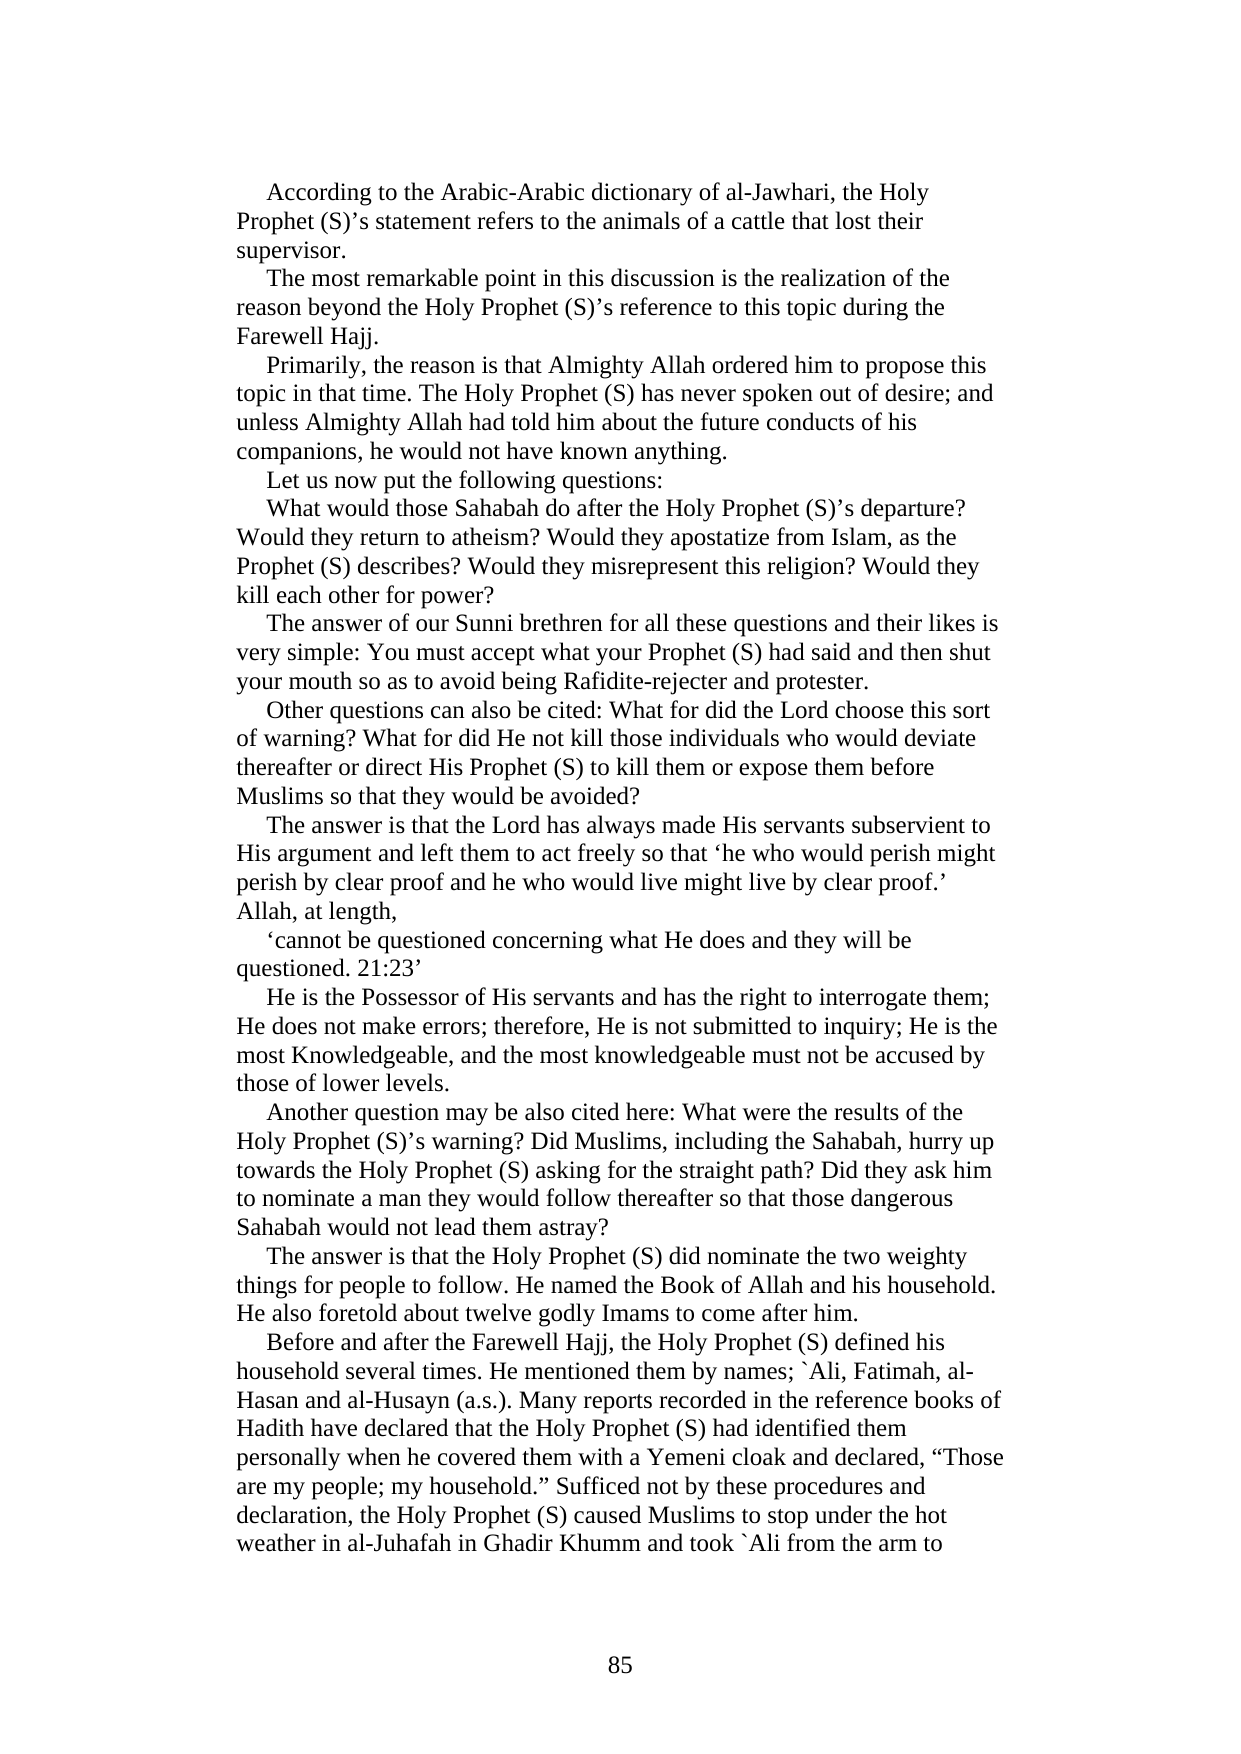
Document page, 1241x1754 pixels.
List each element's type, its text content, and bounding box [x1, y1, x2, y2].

text Let us now put the following questions: [236, 465, 1004, 493]
text What would those Sahabah do after the Holy Prophet (S)’s departure? Would they return to atheism? Would they apostatize from Islam, as the Prophet (S) describes? Would they misrepresent this religion? Would they kill each other for power? [236, 493, 1004, 608]
text Another question may be also cited here: What were the results of the Holy Prophet (S)’s warning? Did Muslims, including the Sahabah, hurry up towards the Holy Prophet (S) asking for the straight path? Did they ask him to nominate a man they would follow thereafter so that those dangerous Sahabah would not lead them astray? [236, 1097, 1004, 1241]
text According to the Arabic-Arabic dictionary of al-Jawhari, the Holy Prophet (S)’s statement refers to the animals of a cattle that lost their supervisor. [236, 177, 1004, 263]
text The answer is that the Lord has always made His servants subservient to His argument and left them to act freely so that ‘he who would perish might perish by clear proof and he who would live might live by clear proof.’ Allah, at length, [236, 810, 1004, 925]
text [236, 1327, 1004, 1557]
text The answer of our Sunni brethren for all these questions and their likes is very simple: You must accept what your Prophet (S) had said and then shut your mouth so as to avoid being Rafidite-rejecter and protester. [236, 608, 1004, 695]
text The most remarkable point in this discussion is the realization of the reason beyond the Holy Prophet (S)’s reference to this topic during the Farewell Hajj. [236, 263, 1004, 350]
text Other questions can also be cited: What for did the Lord choose this sort of warning? What for did He not kill those individuals who would deviate thereafter or direct His Prophet (S) to kill them or expose them before Muslims so that they would be avoided? [236, 695, 1004, 810]
text The answer is that the Holy Prophet (S) did nominate the two weighty things for people to follow. He named the Book of Allah and his household. He also foretold about twelve godly Imams to come after him. [236, 1241, 1004, 1327]
text ‘cannot be questioned concerning what He does and they will be questioned. 21:23’ [236, 925, 1004, 982]
text Primarily, the reason is that Almighty Allah ordered him to propose this topic in that time. The Holy Prophet (S) has never spoken out of desire; and unless Almighty Allah had told him about the future conducts of his companions, he would not have known anything. [236, 350, 1004, 465]
text He is the Possessor of His servants and has the right to interrogate them; He does not make errors; therefore, He is not submitted to inquiry; He is the most Knowledgeable, and the most knowledgeable must not be accused by those of lower levels. [236, 982, 1004, 1097]
